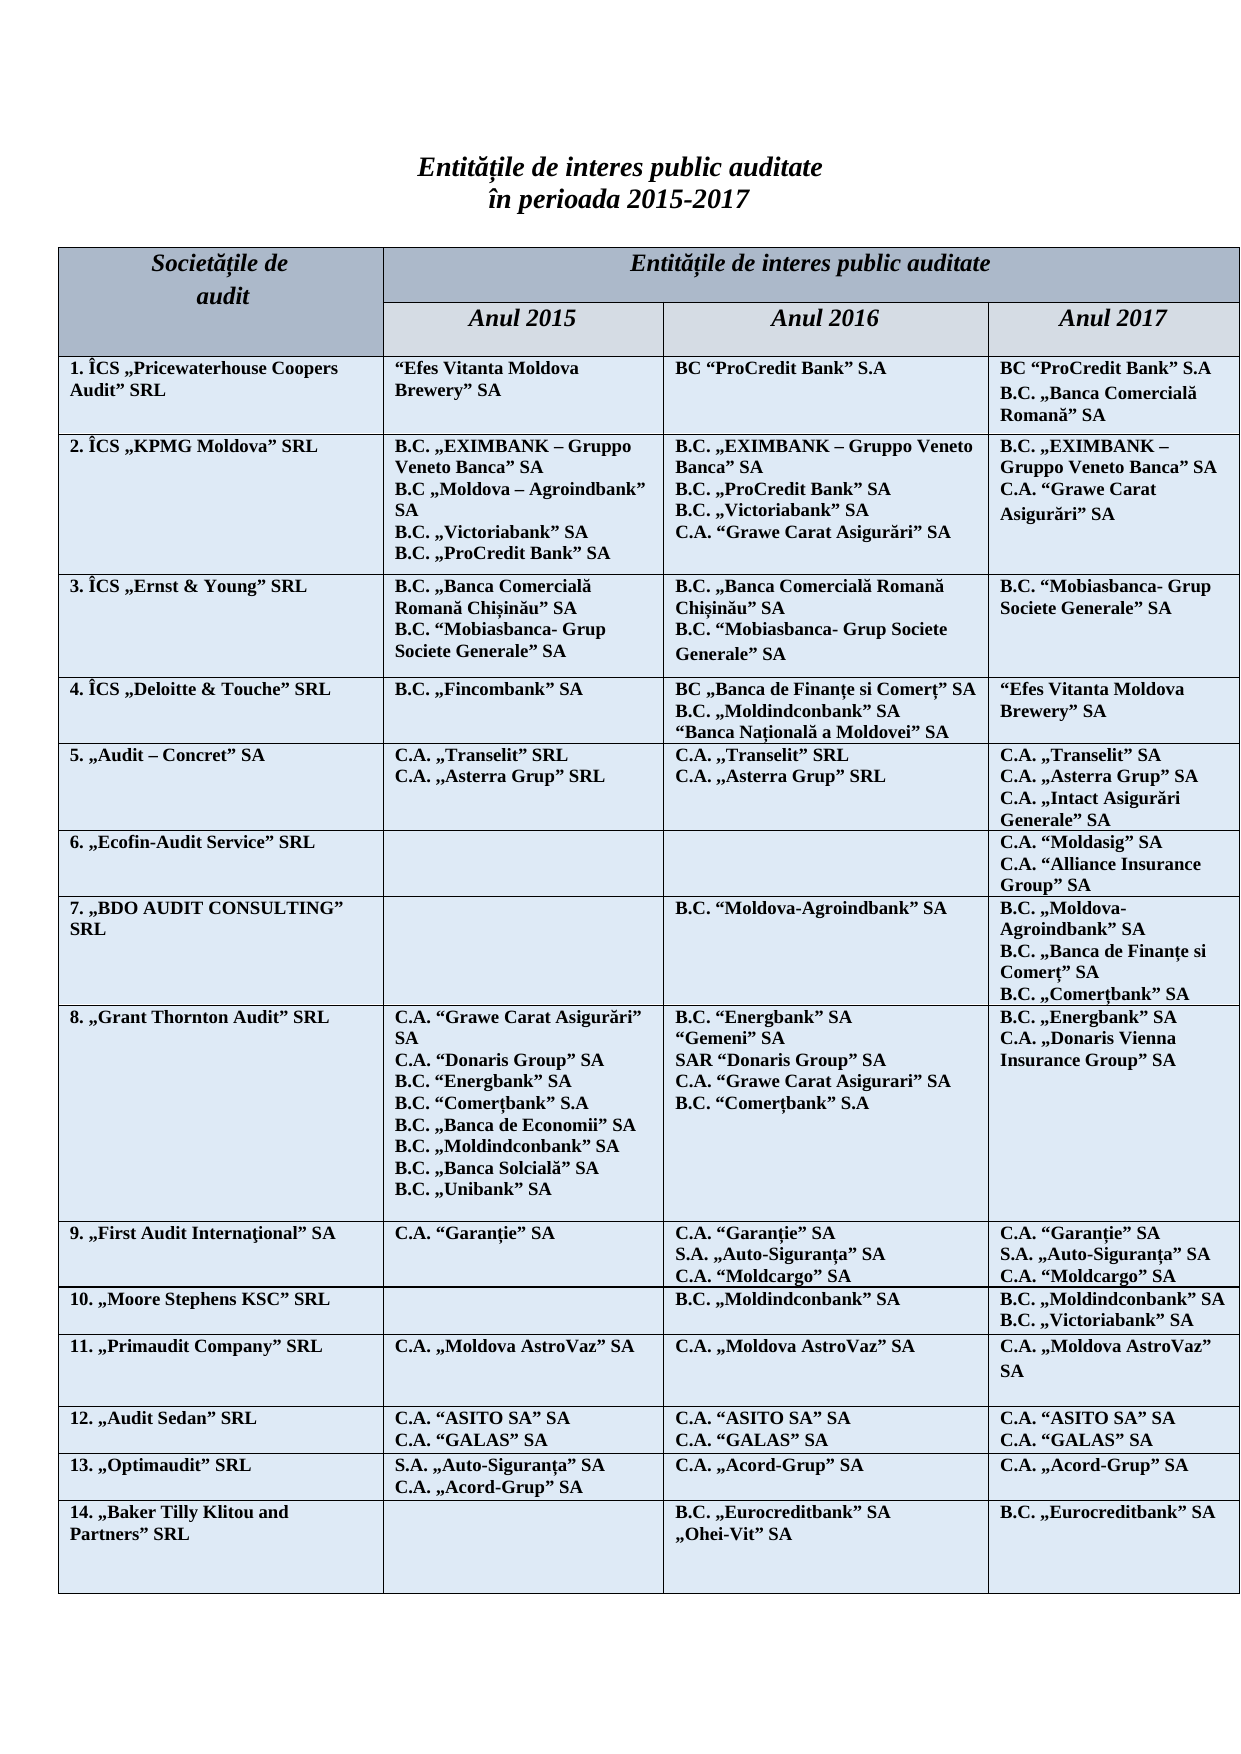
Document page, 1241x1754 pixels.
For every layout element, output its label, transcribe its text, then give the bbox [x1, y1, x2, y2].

table_cell [384, 897, 663, 1004]
table_cell B.C. „Energbank” SA C.A. „Donaris Vienna Insurance Group” SA [989, 1006, 1239, 1221]
table_cell [664, 831, 988, 896]
table_cell 5. „Audit – Concret” SA [59, 744, 383, 830]
table_cell 3. ÎCS „Ernst & Young” SRL [59, 575, 383, 677]
table_cell C.A. “ASITO SA” SA C.A. “GALAS” SA [664, 1407, 988, 1453]
table_cell 12. „Audit Sedan” SRL [59, 1407, 383, 1453]
table_cell B.C. „EXIMBANK – Gruppo Veneto Banca” SA B.C „Moldova – Agroindbank” SA B.C. „Victoriabank” SA B.C. „ProCredit Bank” SA [384, 435, 663, 574]
text Entitățile de interes public auditate [150, 150, 1090, 182]
table_cell BC „Banca de Finanțe si Comerț” SA B.C. „Moldindconbank” SA “Banca Națională a Moldovei” SA [664, 678, 988, 743]
table_cell C.A. „Moldova AstroVaz” SA [384, 1335, 663, 1406]
table_cell Anul 2017 [989, 303, 1239, 356]
table_cell B.C. „Fincombank” SA [384, 678, 663, 743]
table_cell 7. „BDO AUDIT CONSULTING” SRL [59, 897, 383, 1004]
table_cell C.A. ,,Transelit” SRL C.A. ,,Asterra Grup” SRL [664, 744, 988, 830]
table_cell B.C. „EXIMBANK – Gruppo Veneto Banca” SA C.A. “Grawe Carat Asigurări” SA [989, 435, 1239, 574]
table_cell B.C. „EXIMBANK – Gruppo Veneto Banca” SA B.C. „ProCredit Bank” SA B.C. „Victoriabank” SA C.A. “Grawe Carat Asigurări” SA [664, 435, 988, 574]
table_cell B.C. „Banca Comercială Romană Chișinău” SA B.C. “Mobiasbanca- Grup Societe Generale” SA [664, 575, 988, 677]
table_cell C.A. “Garanție” SA [384, 1222, 663, 1286]
table_cell C.A. “ASITO SA” SA C.A. “GALAS” SA [989, 1407, 1239, 1453]
table_header Entitățile de interes public auditate [384, 248, 1239, 302]
table_cell C.A. “ASITO SA” SA C.A. “GALAS” SA [384, 1407, 663, 1453]
table_cell B.C. „Eurocreditbank” SA [989, 1501, 1239, 1593]
table_cell C.A. „Moldova AstroVaz” SA [989, 1335, 1239, 1406]
table_cell 4. ÎCS „Deloitte & Touche” SRL [59, 678, 383, 743]
table_cell 11. „Primaudit Company” SRL [59, 1335, 383, 1406]
table_cell B.C. „Eurocreditbank” SA „Ohei-Vit” SA [664, 1501, 988, 1593]
table_cell [384, 1288, 663, 1334]
table_cell Anul 2016 [664, 303, 988, 356]
table_cell 2. ÎCS „KPMG Moldova” SRL [59, 435, 383, 574]
table_cell C.A. „Transelit” SA C.A. „Asterra Grup” SA C.A. „Intact Asigurări Generale” SA [989, 744, 1239, 830]
table_cell [384, 1501, 663, 1593]
table_cell 13. „Optimaudit” SRL [59, 1454, 383, 1500]
table_cell C.A. “Garanție” SA S.A. „Auto-Siguranța” SA C.A. “Moldcargo” SA [989, 1222, 1239, 1286]
table_cell B.C. „Moldindconbank” SA B.C. „Victoriabank” SA [989, 1288, 1239, 1334]
table_cell 8. „Grant Thornton Audit” SRL [59, 1006, 383, 1221]
table_cell BC “ProCredit Bank” S.A [664, 357, 988, 433]
table_cell 6. „Ecofin-Audit Service” SRL [59, 831, 383, 896]
table_cell C.A. “Garanție” SA S.A. „Auto-Siguranța” SA C.A. “Moldcargo” SA [664, 1222, 988, 1286]
table_cell Anul 2015 [384, 303, 663, 356]
table_cell B.C. „Banca Comercială Romană Chișinău” SA B.C. “Mobiasbanca- Grup Societe Generale” SA [384, 575, 663, 677]
table_cell C.A. „Moldova AstroVaz” SA [664, 1335, 988, 1406]
table_cell C.A. „Acord-Grup” SA [989, 1454, 1239, 1500]
table_cell C.A. „Acord-Grup” SA [664, 1454, 988, 1500]
table_cell C.A. “Moldasig” SA C.A. “Alliance Insurance Group” SA [989, 831, 1239, 896]
table_cell B.C. „Moldindconbank” SA [664, 1288, 988, 1334]
table_cell B.C. “Energbank” SA “Gemeni” SA SAR “Donaris Group” SA C.A. “Grawe Carat Asigurari” SA B.C. “Comerțbank” S.A [664, 1006, 988, 1221]
text în perioada 2015-2017 [150, 182, 1090, 215]
table_cell S.A. „Auto-Siguranța” SA C.A. „Acord-Grup” SA [384, 1454, 663, 1500]
table_cell B.C. “Mobiasbanca- Grup Societe Generale” SA [989, 575, 1239, 677]
table_cell “Efes Vitanta Moldova Brewery” SA [384, 357, 663, 433]
table_cell B.C. “Moldova-Agroindbank” SA [664, 897, 988, 1004]
table_cell [384, 831, 663, 896]
table_cell 9. „First Audit Internaţional” SA [59, 1222, 383, 1286]
table_cell C.A. “Grawe Carat Asigurări” SA C.A. “Donaris Group” SA B.C. “Energbank” SA B.C. “Comerțbank” S.A B.C. „Banca de Economii” SA B.C. „Moldindconbank” SA B.C. „Banca Solcială” SA B.C. „Unibank” SA [384, 1006, 663, 1221]
table_cell BC “ProCredit Bank” S.A B.C. „Banca Comercială Romană” SA [989, 357, 1239, 433]
table_cell 14. „Baker Tilly Klitou and Partners” SRL [59, 1501, 383, 1593]
table_cell 1. ÎCS „Pricewaterhouse Coopers Audit” SRL [59, 357, 383, 433]
table_cell “Efes Vitanta Moldova Brewery” SA [989, 678, 1239, 743]
table_cell C.A. „Transelit” SRL C.A. ,,Asterra Grup” SRL [384, 744, 663, 830]
table_cell 10. „Moore Stephens KSC” SRL [59, 1288, 383, 1334]
table_header Societățile de audit [59, 248, 383, 356]
table_cell B.C. „Moldova-Agroindbank” SA B.C. „Banca de Finanțe si Comerț” SA B.C. „Comerțbank” SA [989, 897, 1239, 1004]
